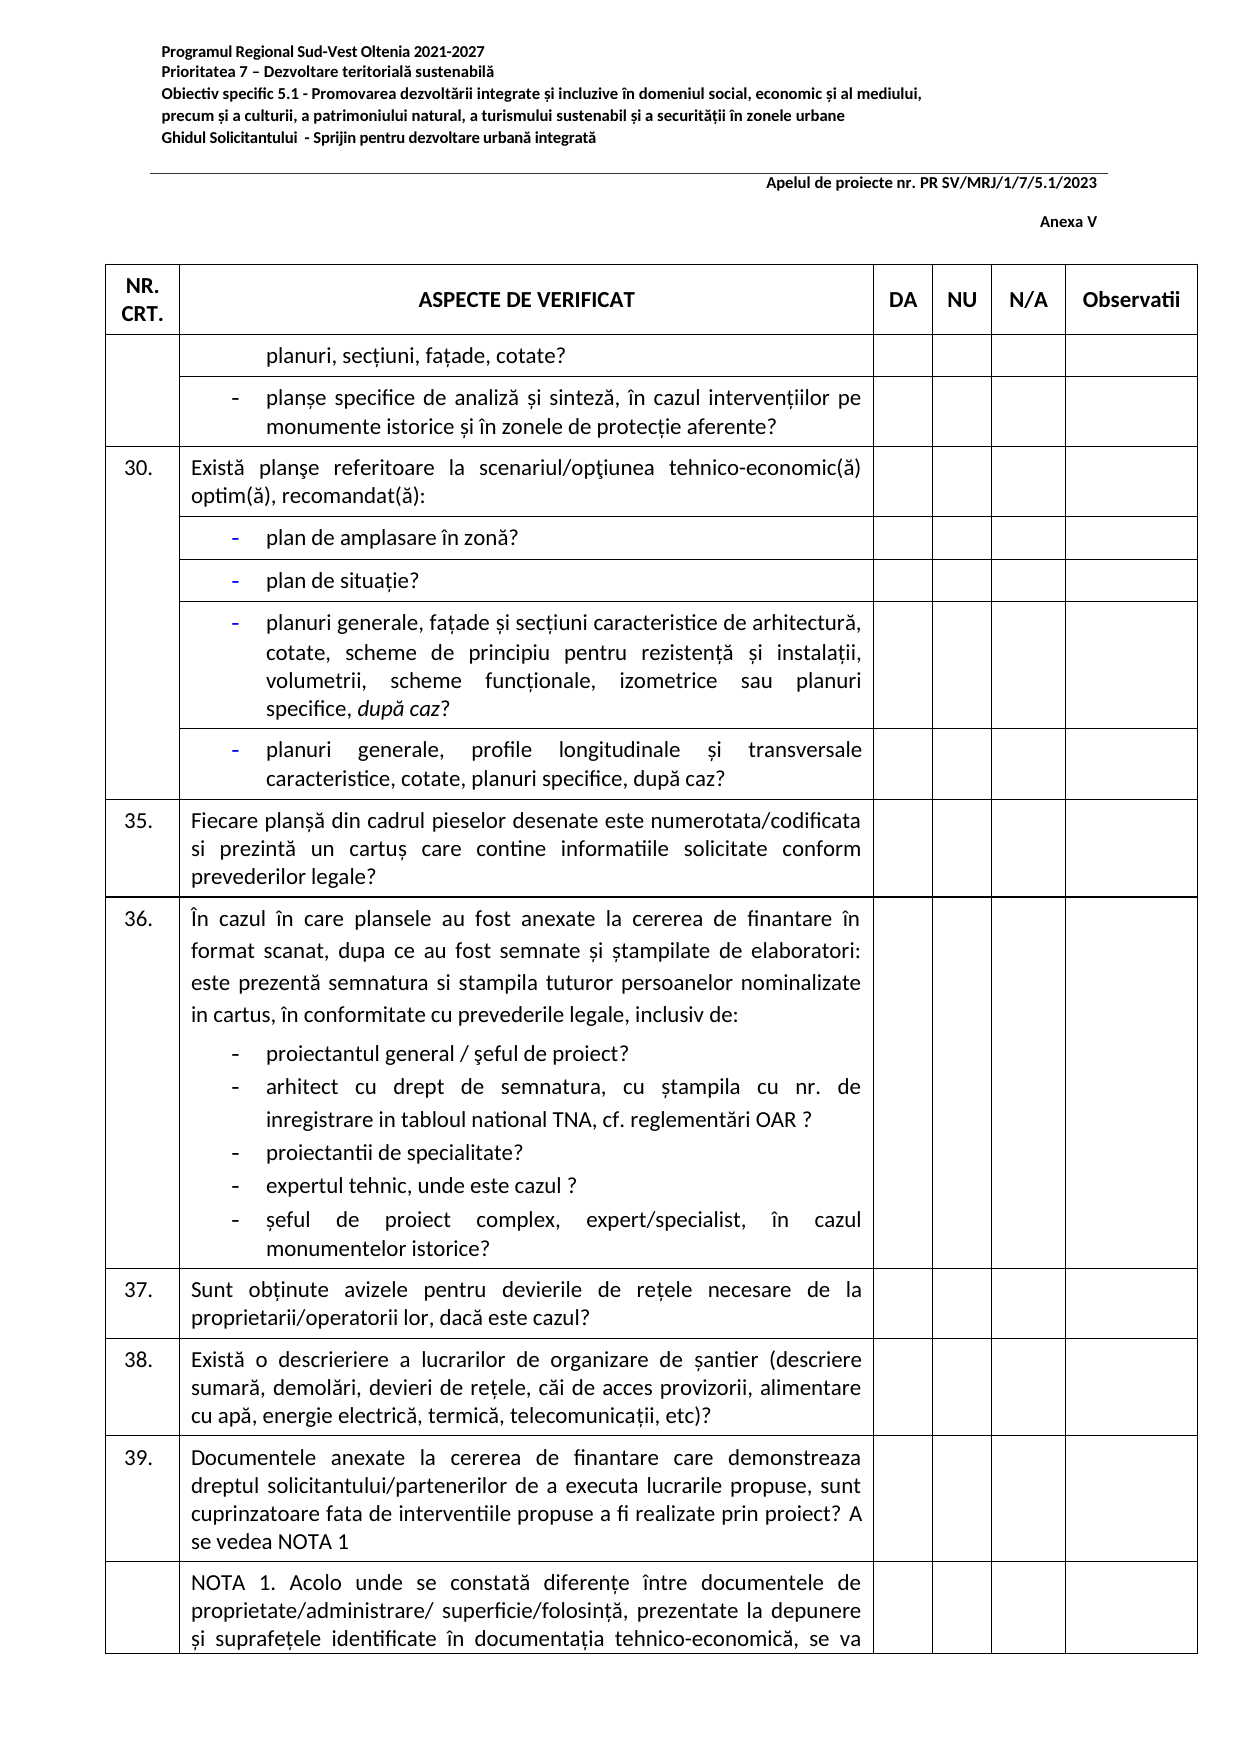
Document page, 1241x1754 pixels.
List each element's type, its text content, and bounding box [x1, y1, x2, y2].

table_cell planuri generale, faţade şi secţiuni caracteristice de arhitectură, cotate, scheme de principiu pentru rezistenţă şi instalaţii, volumetrii, scheme funcţionale, izometrice sau planuri specifice, după caz? [180, 602, 873, 728]
table_header DA [874, 265, 932, 334]
table_cell [933, 517, 991, 558]
table_cell [1066, 729, 1197, 799]
table_cell [933, 898, 991, 1268]
table_header ASPECTE DE VERIFICAT [180, 265, 873, 334]
table_cell [1066, 1269, 1197, 1338]
table_cell [106, 1339, 179, 1435]
table_cell [992, 1436, 1065, 1561]
table_cell [106, 447, 179, 799]
table_cell planşe specifice de analiză şi sinteză, în cazul intervenţiilor pe monumente istorice şi în zonele de protecţie aferente? [180, 377, 873, 446]
table_header Observatii [1066, 265, 1197, 334]
table_cell Există planşe referitoare la scenariul/opţiunea tehnico-economic(ă) optim(ă), recomandat(ă): [180, 447, 873, 516]
table_cell plan de amplasare în zonă? [180, 517, 873, 558]
table_cell [874, 517, 932, 558]
table_cell [1066, 800, 1197, 896]
table_cell [933, 560, 991, 601]
table_cell Fiecare planşă din cadrul pieselor desenate este numerotata/codificata si prezintă un cartuş care contine informatiile solicitate conform prevederilor legale? [180, 800, 873, 896]
table_cell [992, 729, 1065, 799]
table_cell [992, 335, 1065, 376]
table_cell [1066, 1339, 1197, 1435]
table_cell [874, 377, 932, 446]
table_cell [933, 335, 991, 376]
table_cell [1066, 335, 1197, 376]
table_cell [1066, 602, 1197, 728]
table_cell [933, 602, 991, 728]
table_cell [1066, 517, 1197, 558]
table_cell [874, 800, 932, 896]
table_cell [933, 1339, 991, 1435]
table_cell [992, 1562, 1065, 1652]
table_cell În cazul în care plansele au fost anexate la cererea de finantare în format scanat, dupa ce au fost semnate și ștampilate de elaboratori: este prezentă semnatura si stampila tuturor persoanelor nominalizate in cartus, în conformitate cu prevederile legale, inclusiv de: proiectantul general / şeful de proiect? arhitect cu drept de semnatura, cu ștampila cu nr. de inregistrare in tabloul national TNA, cf. reglementări OAR ? proiectantii de specialitate? expertul tehnic, unde este cazul ? șeful de proiect complex, expert/specialist, în cazul monumentelor istorice? [180, 898, 873, 1268]
table_cell [874, 447, 932, 516]
table_cell [992, 517, 1065, 558]
table_cell [106, 800, 179, 896]
table_cell [874, 1339, 932, 1435]
table_cell [992, 560, 1065, 601]
table_cell [874, 560, 932, 601]
table_cell [992, 602, 1065, 728]
table_cell [933, 447, 991, 516]
table_cell [933, 1562, 991, 1652]
table_cell [992, 1339, 1065, 1435]
table_cell [874, 335, 932, 376]
table_cell plan de situaţie? [180, 560, 873, 601]
table_header NU [933, 265, 991, 334]
table_cell [992, 898, 1065, 1268]
table_cell [874, 1436, 932, 1561]
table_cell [180, 1562, 873, 1652]
table_cell [992, 447, 1065, 516]
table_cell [180, 335, 873, 376]
table_cell [933, 1269, 991, 1338]
table_cell [933, 729, 991, 799]
table_cell [874, 729, 932, 799]
table_cell [874, 1269, 932, 1338]
table_cell [933, 800, 991, 896]
table_cell [1066, 377, 1197, 446]
table_cell [992, 800, 1065, 896]
table_cell [1066, 560, 1197, 601]
table_header NR. CRT. [106, 265, 179, 334]
table_cell [933, 377, 991, 446]
table_cell [992, 1269, 1065, 1338]
table_cell [1066, 1562, 1197, 1652]
table_cell [874, 1562, 932, 1652]
table_cell [1066, 898, 1197, 1268]
table_cell [874, 898, 932, 1268]
table_cell [1066, 447, 1197, 516]
table_cell [1066, 1436, 1197, 1561]
table_cell [106, 1562, 179, 1652]
table_cell Sunt obținute avizele pentru devierile de rețele necesare de la proprietarii/operatorii lor, dacă este cazul? [180, 1269, 873, 1338]
table_cell [933, 1436, 991, 1561]
table_cell [992, 377, 1065, 446]
table_cell [106, 1436, 179, 1561]
table_cell [106, 898, 179, 1268]
table_cell Documentele anexate la cererea de finantare care demonstreaza dreptul solicitantului/partenerilor de a executa lucrarile propuse, sunt cuprinzatoare fata de interventiile propuse a fi realizate prin proiect? A se vedea NOTA 1 [180, 1436, 873, 1561]
table_cell planuri generale, profile longitudinale şi transversale caracteristice, cotate, planuri specifice, după caz? [180, 729, 873, 799]
table_cell [874, 602, 932, 728]
table_cell [106, 1269, 179, 1338]
table_header N/A [992, 265, 1065, 334]
table_cell Există o descrieriere a lucrarilor de organizare de şantier (descriere sumară, demolări, devieri de rețele, căi de acces provizorii, alimentare cu apă, energie electrică, termică, telecomunicații, etc)? [180, 1339, 873, 1435]
